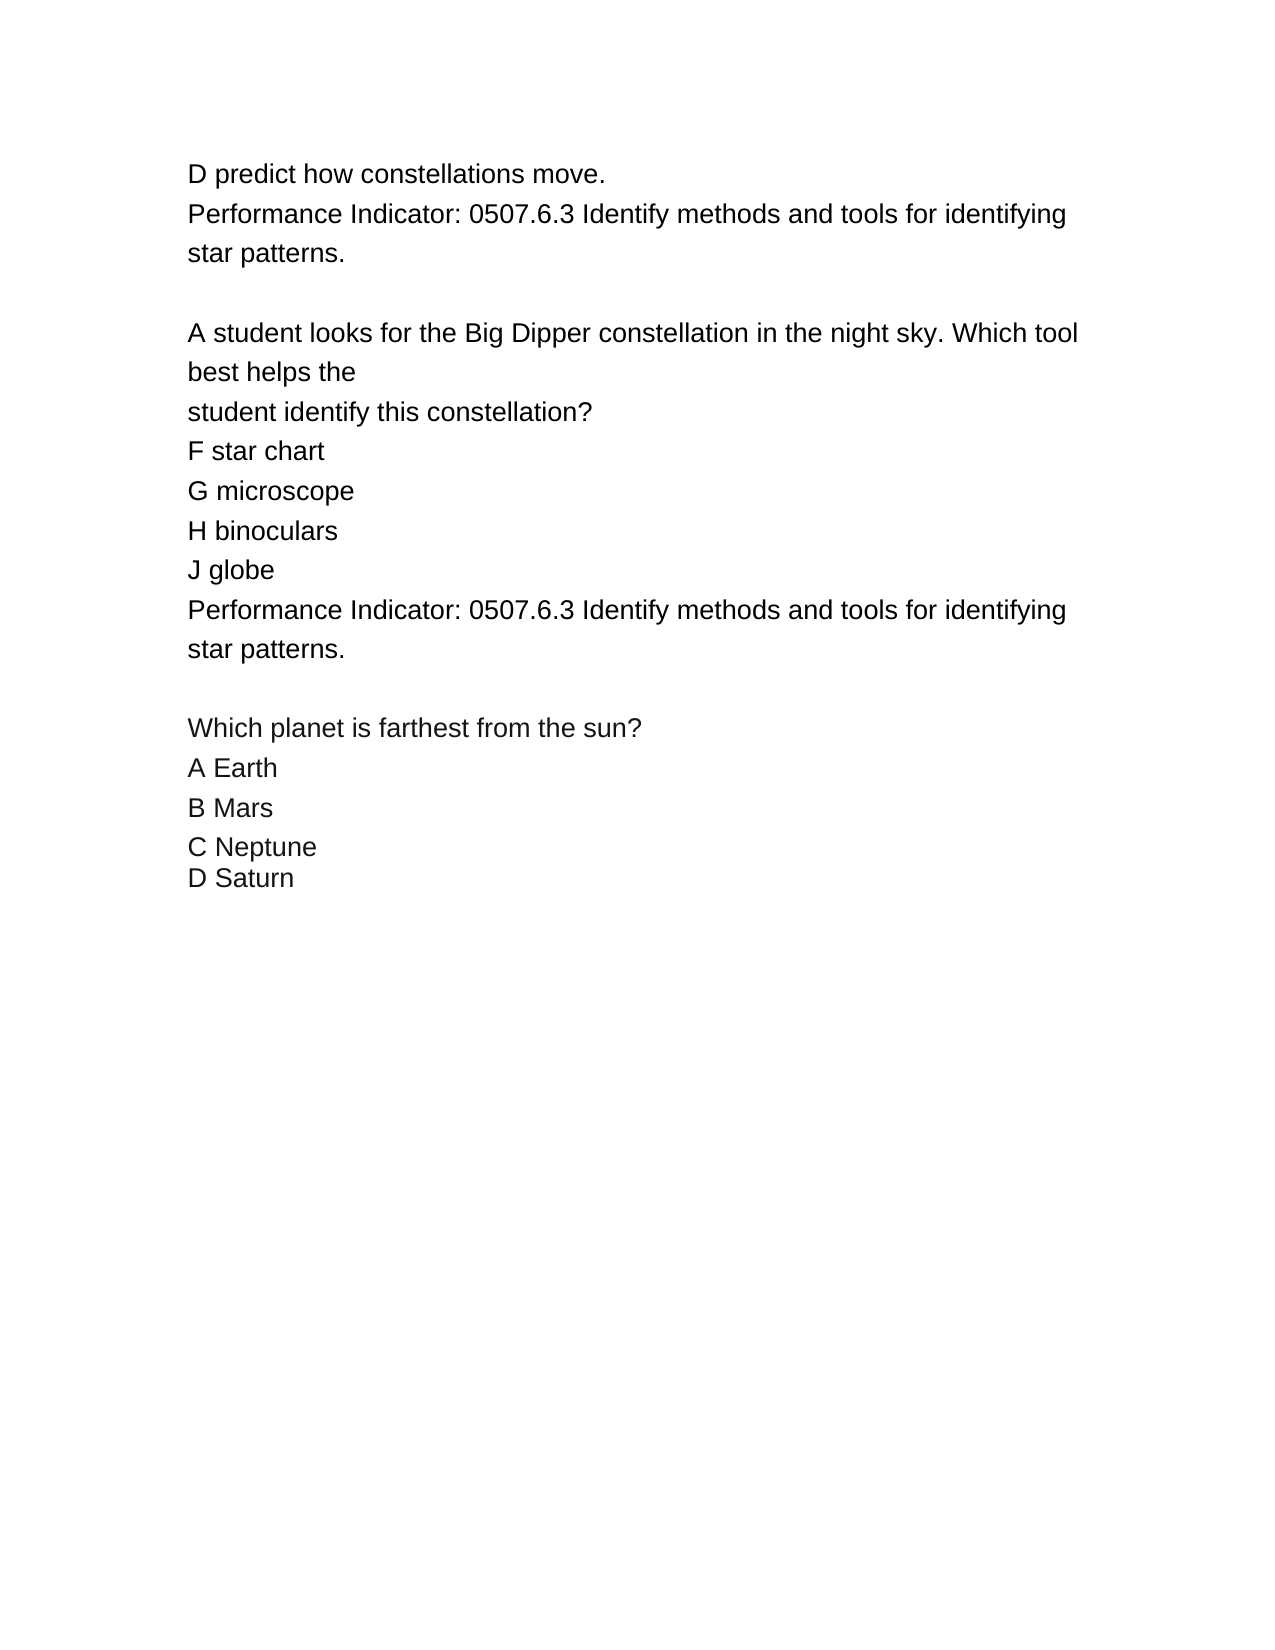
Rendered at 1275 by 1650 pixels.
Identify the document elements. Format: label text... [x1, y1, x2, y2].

text student identify this constellation? [187, 387, 1087, 427]
text J globe [187, 546, 1087, 585]
text D Saturn [187, 862, 1087, 894]
text C Neptune [187, 823, 1087, 862]
text Which planet is farthest from the sun? [187, 704, 1087, 744]
text B Mars [187, 783, 1087, 823]
text Performance Indicator: 0507.6.3 Identify methods and tools for identifying [187, 585, 1087, 625]
text F star chart [187, 427, 1087, 467]
text Performance Indicator: 0507.6.3 Identify methods and tools for identifying [187, 189, 1087, 229]
text A student looks for the Big Dipper constellation in the night sky. Which tool best helps the [187, 308, 1087, 387]
text star patterns. [187, 229, 1087, 269]
text A Earth [187, 744, 1087, 783]
text H binoculars [187, 506, 1087, 546]
text star patterns. [187, 625, 1087, 664]
text G microscope [187, 467, 1087, 506]
text D predict how constellations move. [187, 150, 1087, 189]
